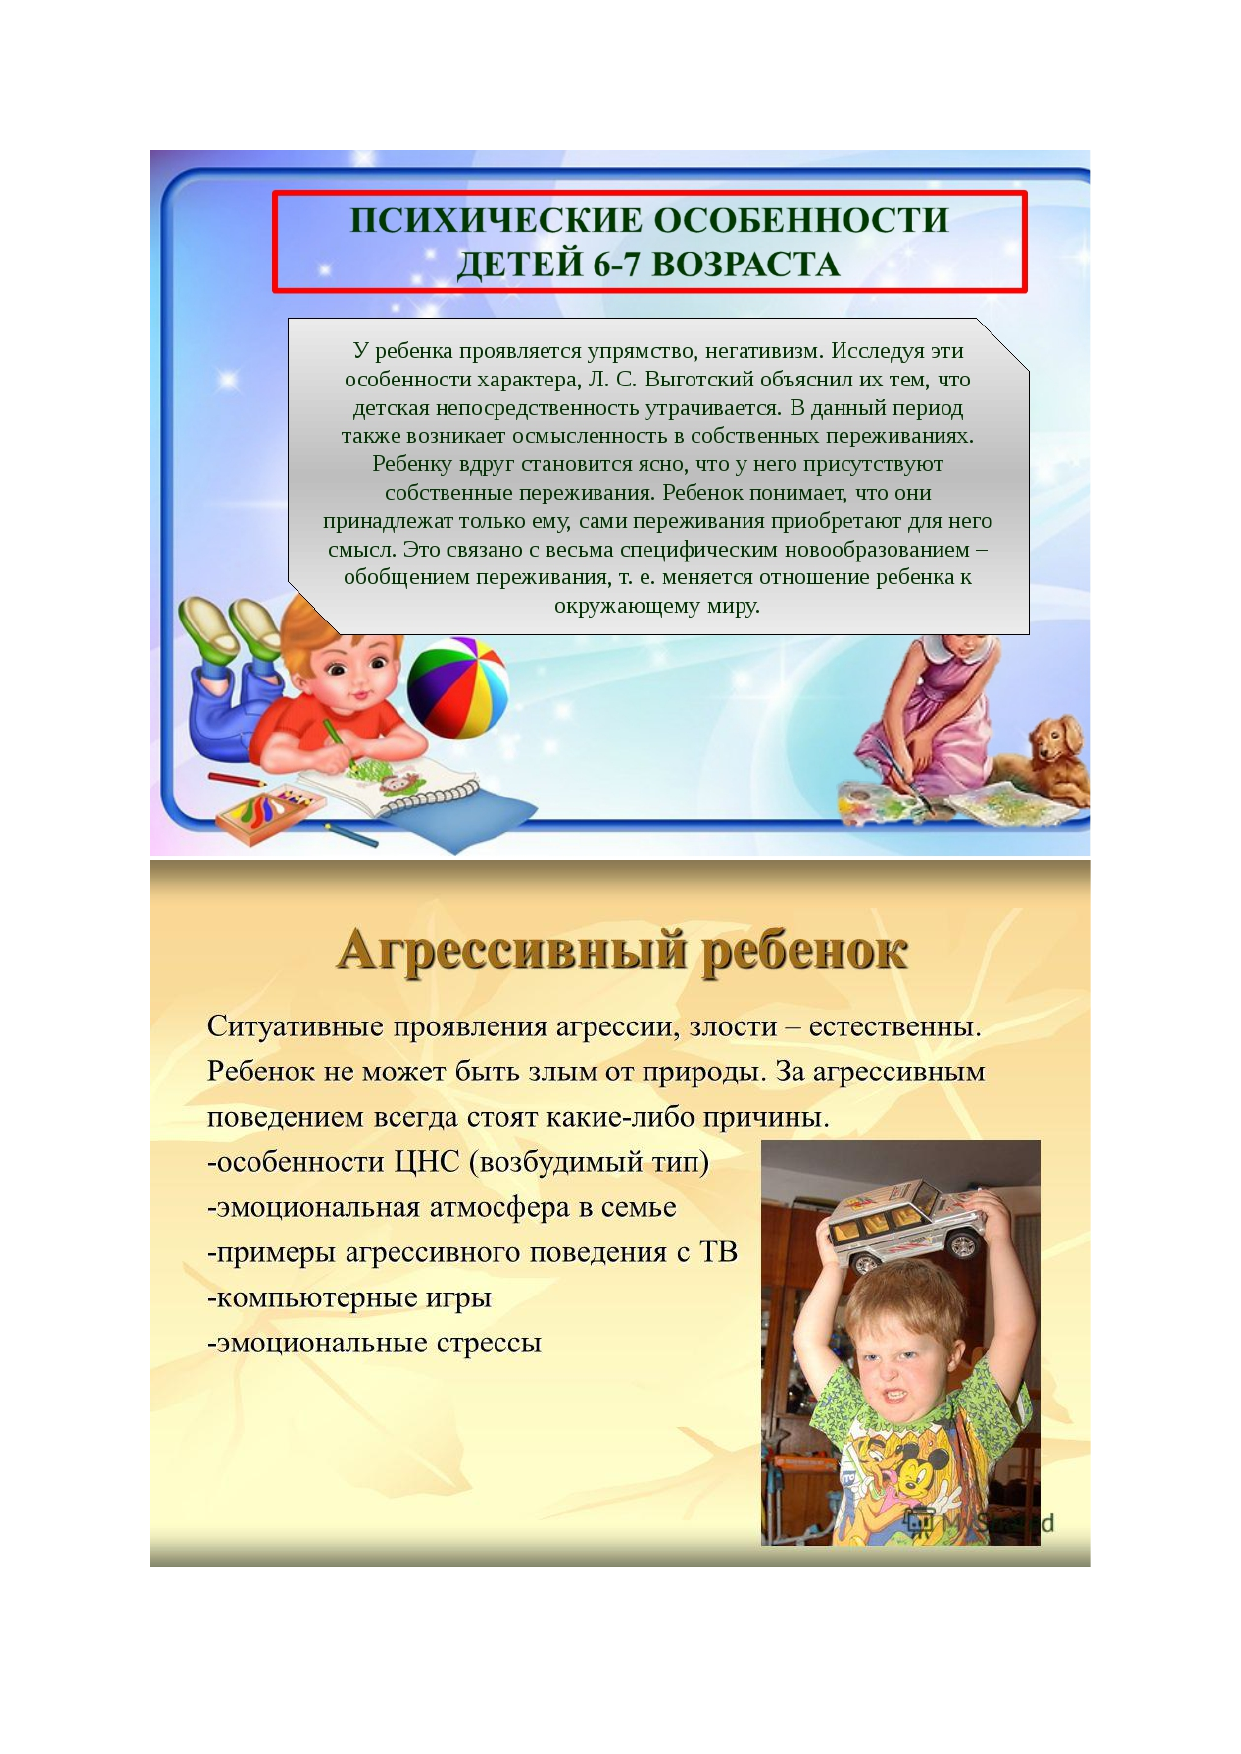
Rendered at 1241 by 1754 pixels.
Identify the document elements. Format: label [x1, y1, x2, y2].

picture [150, 150, 1091, 857]
picture [150, 860, 1091, 1567]
